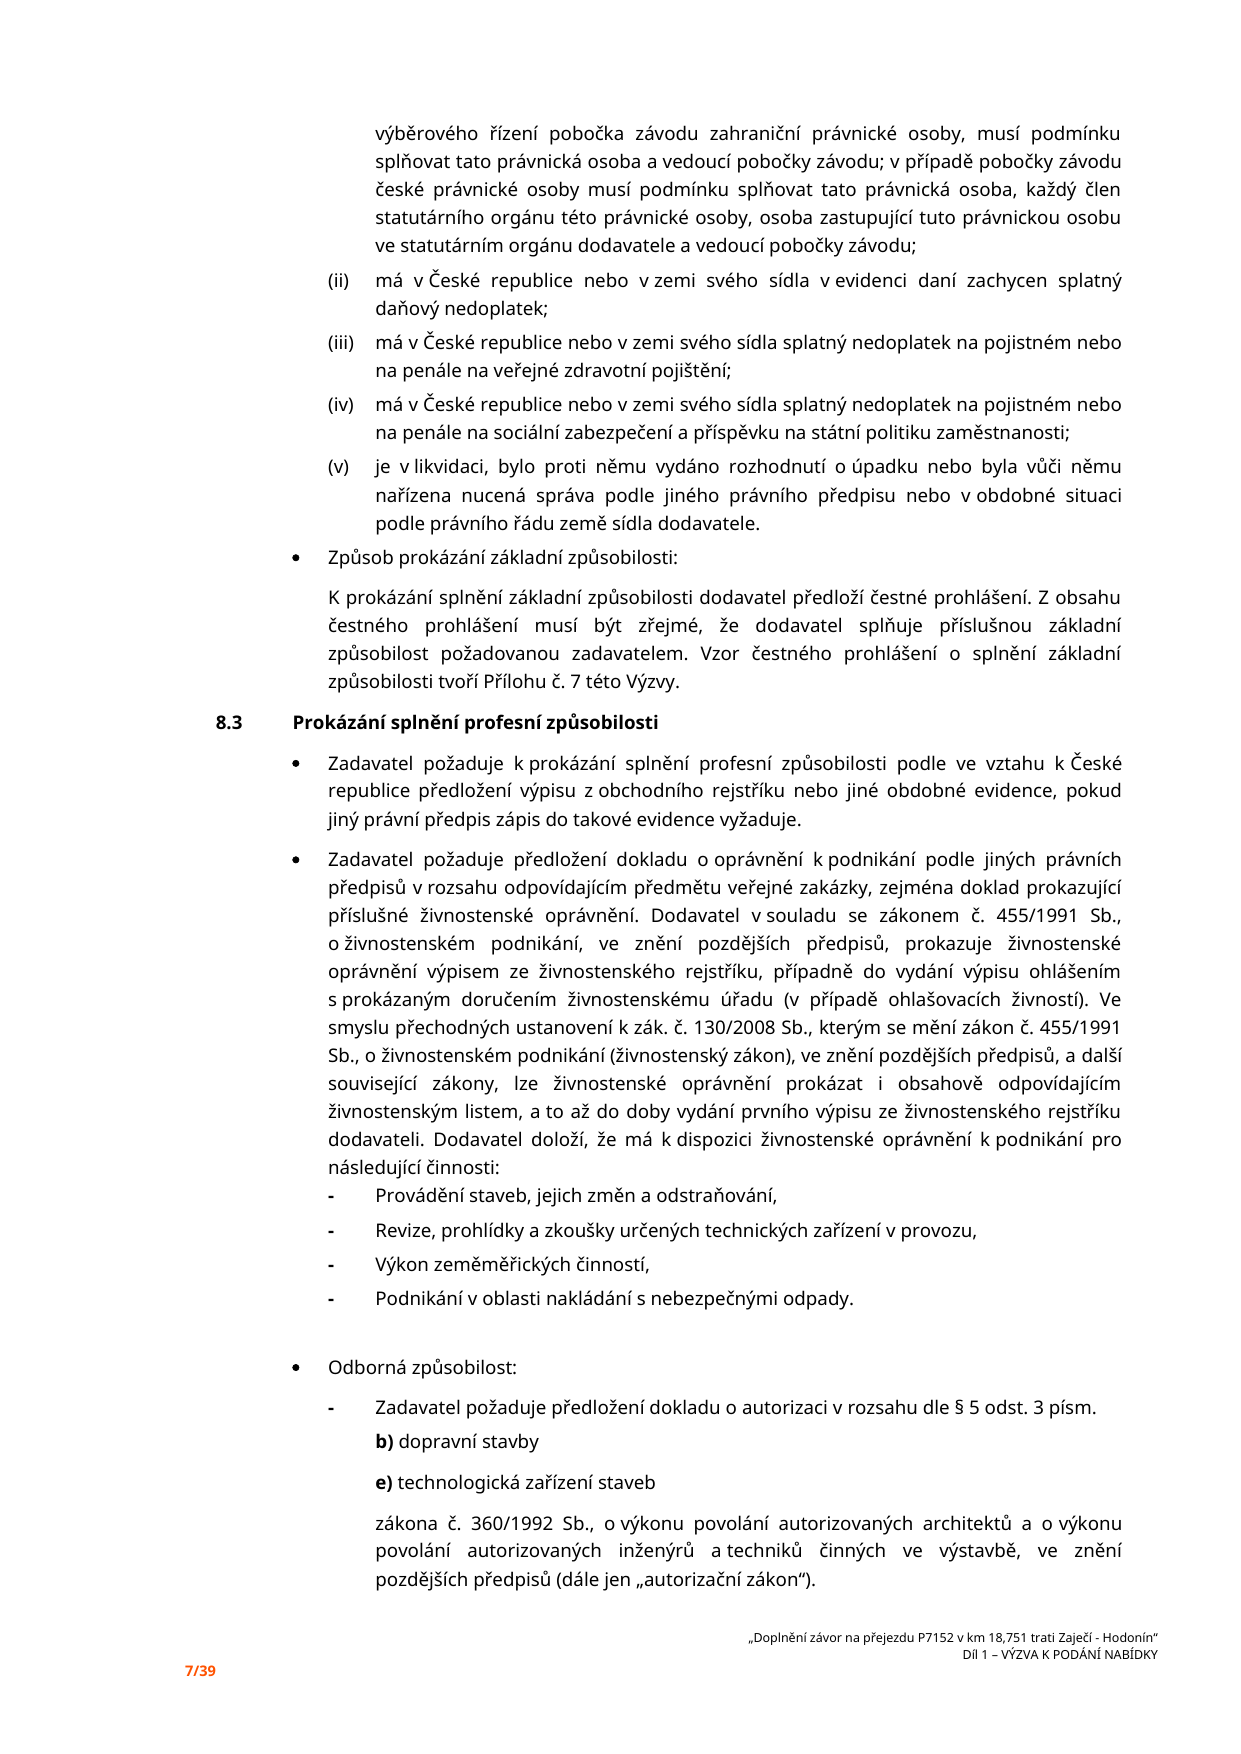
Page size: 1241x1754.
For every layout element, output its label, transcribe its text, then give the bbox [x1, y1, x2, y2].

text Podnikání v oblasti nakládání s nebezpečnými odpady. [328, 1285, 1122, 1311]
text Zadavatel požaduje k prokázání splnění profesní způsobilosti podle ve vztahu k České republice předložení výpisu z obchodního rejstříku nebo jiné obdobné evidence, pokud jiný právní předpis zápis do takové evidence vyžaduje. [292, 750, 1122, 831]
text K prokázání splnění základní způsobilosti dodavatel předloží čestné prohlášení. Z obsahu čestného prohlášení musí být zřejmé, že dodavatel splňuje příslušnou základní způsobilost požadovanou zadavatelem. Vzor čestného prohlášení o splnění základní způsobilosti tvoří Přílohu č. 7 této Výzvy. [328, 585, 1122, 694]
text Způsob prokázání základní způsobilosti: [292, 544, 1122, 570]
text má v České republice nebo v zemi svého sídla splatný nedoplatek na pojistném nebo na penále na veřejné zdravotní pojištění; [328, 329, 1122, 383]
text Výkon zeměměřických činností, [328, 1251, 1122, 1277]
text je v likvidaci, bylo proti němu vydáno rozhodnutí o úpadku nebo byla vůči němu nařízena nucená správa podle jiného právního předpisu nebo v obdobné situaci podle právního řádu země sídla dodavatele. [328, 454, 1122, 535]
text má v České republice nebo v zemi svého sídla splatný nedoplatek na pojistném nebo na penále na sociální zabezpečení a příspěvku na státní politiku zaměstnanosti; [328, 392, 1122, 445]
text Zadavatel požaduje předložení dokladu o oprávnění k podnikání podle jiných právních předpisů v rozsahu odpovídajícím předmětu veřejné zakázky, zejména doklad prokazující příslušné živnostenské oprávnění. Dodavatel v souladu se zákonem č. 455/1991 Sb., o živnostenském podnikání, ve znění pozdějších předpisů, prokazuje živnostenské oprávnění výpisem ze živnostenského rejstříku, případně do vydání výpisu ohlášením s prokázaným doručením živnostenskému úřadu (v případě ohlašovacích živností). Ve smyslu přechodných ustanovení k zák. č. 130/2008 Sb., kterým se mění zákon č. 455/1991 Sb., o živnostenském podnikání (živnostenský zákon), ve znění pozdějších předpisů, a další související zákony, lze živnostenské oprávnění prokázat i obsahově odpovídajícím živnostenským listem, a to až do doby vydání prvního výpisu ze živnostenského rejstříku dodavateli. Dodavatel doloží, že má k dispozici živnostenské oprávnění k podnikání pro následující činnosti: [292, 846, 1122, 1180]
text Odborná způsobilost: [292, 1354, 1122, 1379]
text má v České republice nebo v zemi svého sídla v evidenci daní zachycen splatný daňový nedoplatek; [328, 267, 1122, 321]
text Prokázání splnění profesní způsobilosti [216, 709, 1122, 735]
text Zadavatel požaduje předložení dokladu o autorizaci v rozsahu dle § 5 odst. 3 písm. [328, 1394, 1122, 1420]
list e) technologická zařízení staveb [339, 1469, 1122, 1495]
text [328, 121, 1122, 258]
list zákona č. 360/1992 Sb., o výkonu povolání autorizovaných architektů a o výkonu povolání autorizovaných inženýrů a techniků činných ve výstavbě, ve znění pozdějších předpisů (dále jen „autorizační zákon“). [375, 1510, 1122, 1591]
list b) dopravní stavby [339, 1429, 1122, 1454]
text Provádění staveb, jejich změn a odstraňování, [328, 1183, 1122, 1208]
text Revize, prohlídky a zkoušky určených technických zařízení v provozu, [328, 1217, 1122, 1242]
